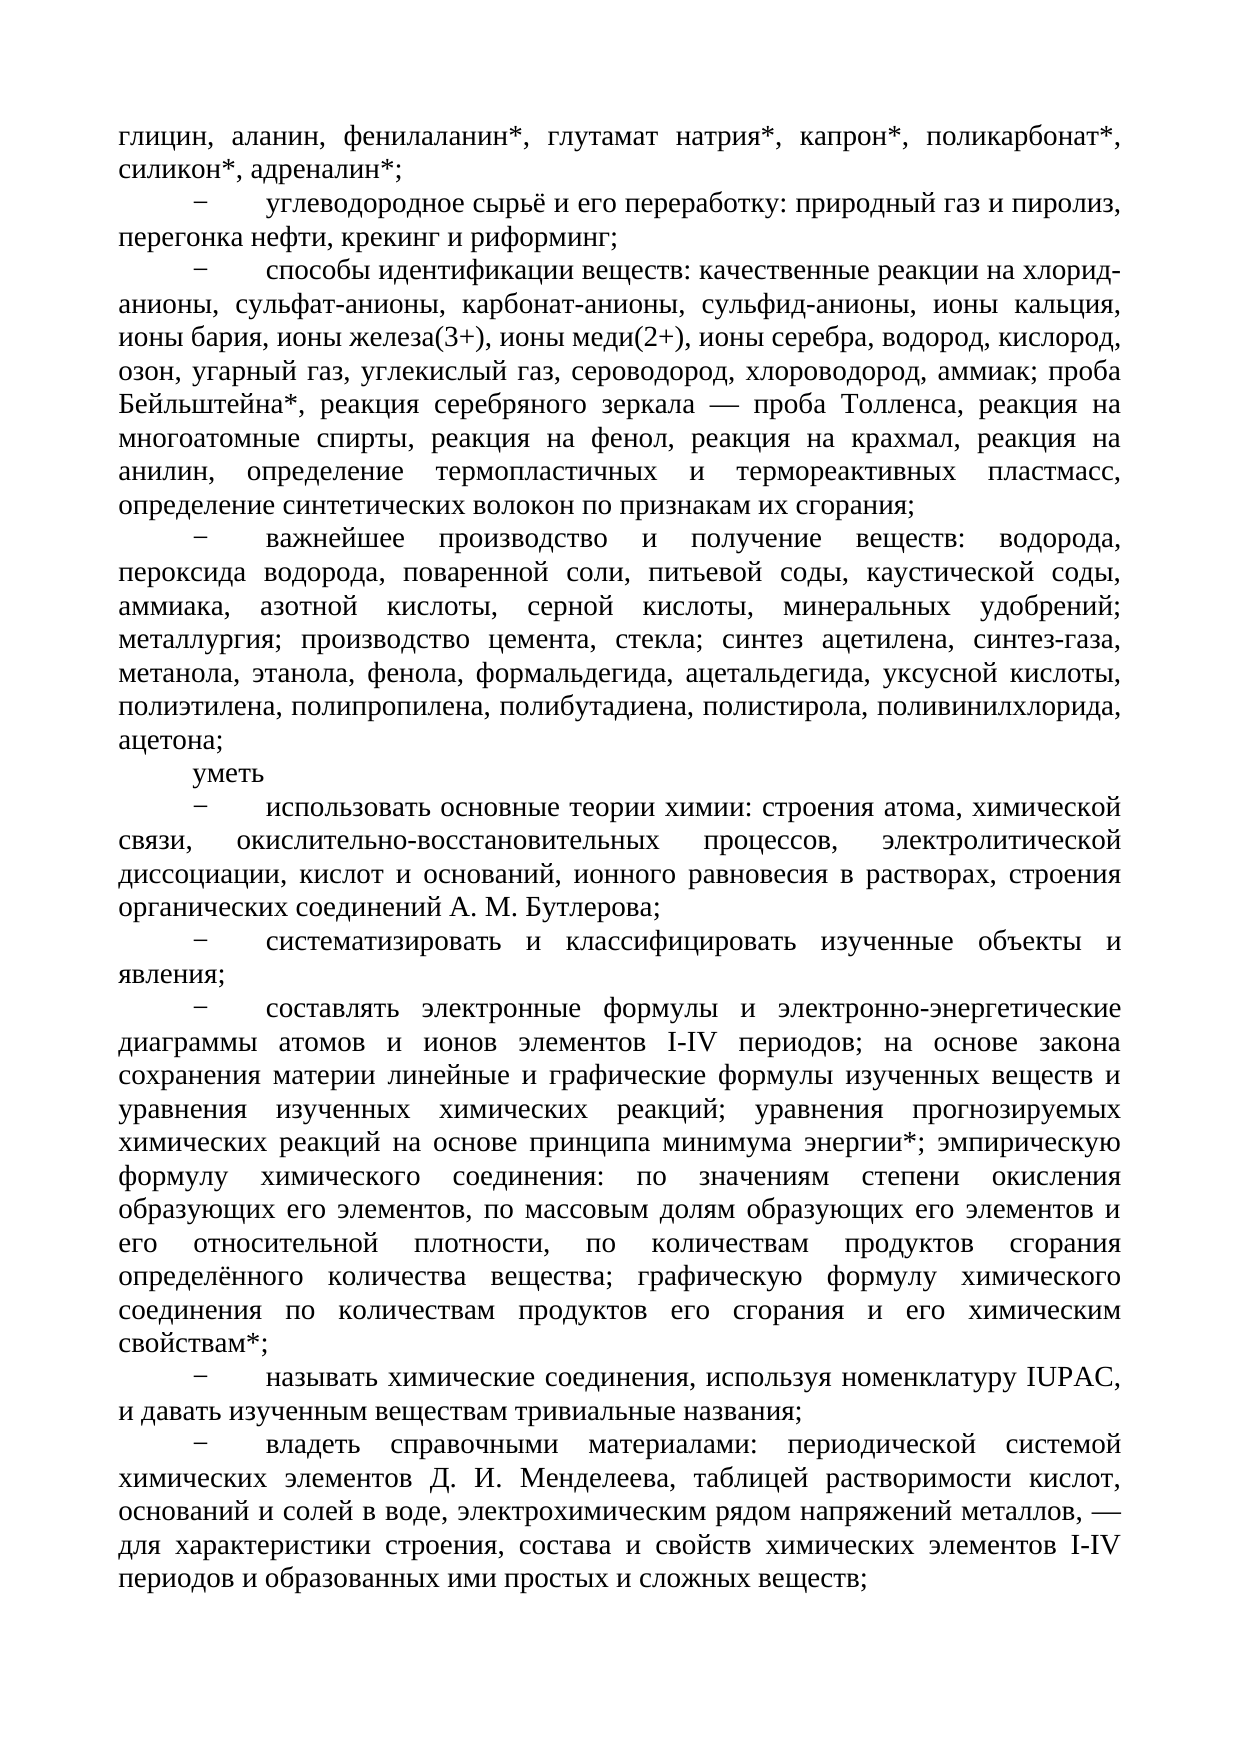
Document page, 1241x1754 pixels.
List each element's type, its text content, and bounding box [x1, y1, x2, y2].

list владеть справочными материалами: периодической системой химических элементов Д. И. Менделеева, таблицей растворимости кислот, оснований и солей в воде, электрохимическим рядом напряжений металлов, — для характеристики строения, состава и свойств химических элементов I-IV периодов и образованных ими простых и сложных веществ; [118, 1426, 1122, 1594]
text уметь [118, 755, 1122, 789]
list составлять электронные формулы и электронно-энергетические диаграммы атомов и ионов элементов I-IV периодов; на основе закона сохранения материи линейные и графические формулы изученных веществ и уравнения изученных химических реакций; уравнения прогнозируемых химических реакций на основе принципа минимума энергии*; эмпирическую формулу химического соединения: по значениям степени окисления образующих его элементов, по массовым долям образующих его элементов и его относительной плотности, по количествам продуктов сгорания определённого количества вещества; графическую формулу химического соединения по количествам продуктов его сгорания и его химическим свойствам*; [118, 990, 1122, 1359]
list углеводородное сырьё и его переработку: природный газ и пиролиз, перегонка нефти, крекинг и риформинг; [118, 185, 1122, 252]
list систематизировать и классифицировать изученные объекты и явления; [118, 923, 1122, 990]
list называть химические соединения, используя номенклатуру IUPAC, и давать изученным веществам тривиальные названия; [118, 1359, 1122, 1426]
list способы идентификации веществ: качественные реакции на хлорид-анионы, сульфат-анионы, карбонат-анионы, сульфид-анионы, ионы кальция, ионы бария, ионы железа(3+), ионы меди(2+), ионы серебра, водород, кислород, озон, угарный газ, углекислый газ, сероводород, хлороводород, аммиак; проба Бейльштейна*, реакция серебряного зеркала — проба Толленса, реакция на многоатомные спирты, реакция на фенол, реакция на крахмал, реакция на анилин, определение термопластичных и термореактивных пластмасс, определение синтетических волокон по признакам их сгорания; [118, 252, 1122, 521]
list использовать основные теории химии: строения атома, химической связи, окислительно-восстановительных процессов, электролитической диссоциации, кислот и оснований, ионного равновесия в растворах, строения органических соединений А. М. Бутлерова; [118, 789, 1122, 923]
list важнейшее производство и получение веществ: водорода, пероксида водорода, поваренной соли, питьевой соды, каустической соды, аммиака, азотной кислоты, серной кислоты, минеральных удобрений; металлургия; производство цемента, стекла; синтез ацетилена, синтез-газа, метанола, этанола, фенола, формальдегида, ацетальдегида, уксусной кислоты, полиэтилена, полипропилена, полибутадиена, полистирола, поливинилхлорида, ацетона; [118, 521, 1122, 755]
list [118, 118, 1122, 185]
